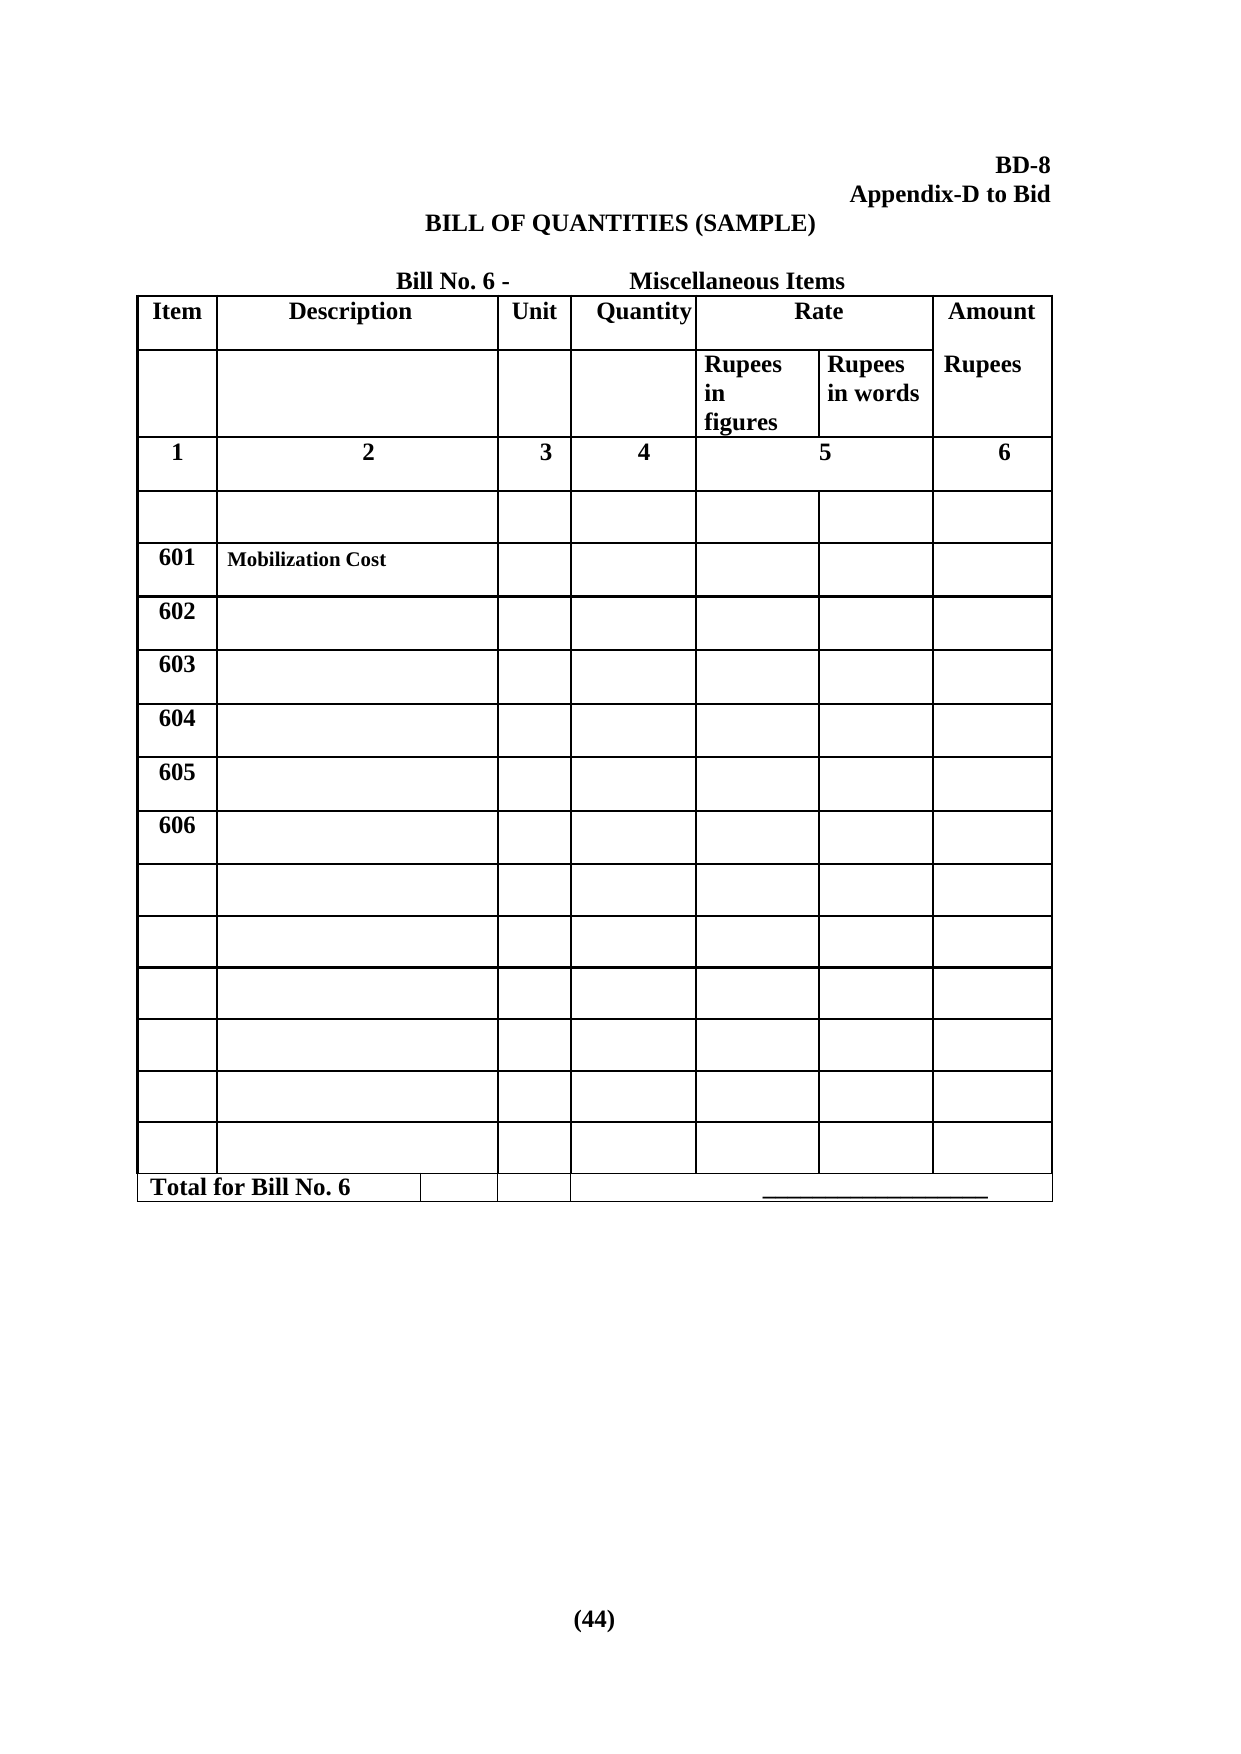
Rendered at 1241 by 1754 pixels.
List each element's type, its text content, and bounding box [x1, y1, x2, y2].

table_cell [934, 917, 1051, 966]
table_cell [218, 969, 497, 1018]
text (44) [137, 1604, 1051, 1633]
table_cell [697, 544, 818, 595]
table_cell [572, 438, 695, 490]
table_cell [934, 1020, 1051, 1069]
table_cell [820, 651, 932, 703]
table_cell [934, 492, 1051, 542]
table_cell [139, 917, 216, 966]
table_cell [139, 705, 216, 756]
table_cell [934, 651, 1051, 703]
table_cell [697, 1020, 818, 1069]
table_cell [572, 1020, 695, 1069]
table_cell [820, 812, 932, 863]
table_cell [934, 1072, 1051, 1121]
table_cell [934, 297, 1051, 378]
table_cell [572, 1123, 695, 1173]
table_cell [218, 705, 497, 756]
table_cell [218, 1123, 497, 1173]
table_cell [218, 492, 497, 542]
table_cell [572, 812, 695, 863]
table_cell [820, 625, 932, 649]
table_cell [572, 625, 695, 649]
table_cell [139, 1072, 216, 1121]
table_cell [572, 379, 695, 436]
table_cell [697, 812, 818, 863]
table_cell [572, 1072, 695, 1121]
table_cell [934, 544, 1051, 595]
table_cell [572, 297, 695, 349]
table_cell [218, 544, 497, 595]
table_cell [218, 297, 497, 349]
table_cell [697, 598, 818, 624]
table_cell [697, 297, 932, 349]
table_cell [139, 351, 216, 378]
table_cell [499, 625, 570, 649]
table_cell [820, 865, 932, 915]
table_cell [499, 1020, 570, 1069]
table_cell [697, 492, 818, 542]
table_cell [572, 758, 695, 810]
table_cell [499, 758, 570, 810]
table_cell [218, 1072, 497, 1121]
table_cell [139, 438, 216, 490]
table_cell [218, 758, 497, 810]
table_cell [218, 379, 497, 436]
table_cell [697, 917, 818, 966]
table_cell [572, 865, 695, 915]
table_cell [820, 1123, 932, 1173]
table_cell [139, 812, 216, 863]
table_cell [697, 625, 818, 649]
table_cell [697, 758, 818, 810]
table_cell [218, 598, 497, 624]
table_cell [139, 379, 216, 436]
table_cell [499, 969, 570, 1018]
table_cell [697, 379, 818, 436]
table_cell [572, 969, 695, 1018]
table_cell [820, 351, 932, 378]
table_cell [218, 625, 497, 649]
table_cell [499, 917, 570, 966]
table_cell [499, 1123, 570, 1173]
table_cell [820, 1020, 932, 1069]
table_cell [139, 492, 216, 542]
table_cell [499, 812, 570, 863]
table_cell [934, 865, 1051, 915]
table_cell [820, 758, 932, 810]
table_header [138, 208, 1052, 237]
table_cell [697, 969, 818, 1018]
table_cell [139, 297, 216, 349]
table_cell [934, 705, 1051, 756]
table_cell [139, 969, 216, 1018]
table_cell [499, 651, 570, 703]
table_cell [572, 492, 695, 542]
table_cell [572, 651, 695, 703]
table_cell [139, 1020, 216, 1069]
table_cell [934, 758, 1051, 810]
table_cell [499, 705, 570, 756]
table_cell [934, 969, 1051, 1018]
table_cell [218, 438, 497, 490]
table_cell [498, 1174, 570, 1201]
text Appendix-D to Bid [137, 179, 1051, 207]
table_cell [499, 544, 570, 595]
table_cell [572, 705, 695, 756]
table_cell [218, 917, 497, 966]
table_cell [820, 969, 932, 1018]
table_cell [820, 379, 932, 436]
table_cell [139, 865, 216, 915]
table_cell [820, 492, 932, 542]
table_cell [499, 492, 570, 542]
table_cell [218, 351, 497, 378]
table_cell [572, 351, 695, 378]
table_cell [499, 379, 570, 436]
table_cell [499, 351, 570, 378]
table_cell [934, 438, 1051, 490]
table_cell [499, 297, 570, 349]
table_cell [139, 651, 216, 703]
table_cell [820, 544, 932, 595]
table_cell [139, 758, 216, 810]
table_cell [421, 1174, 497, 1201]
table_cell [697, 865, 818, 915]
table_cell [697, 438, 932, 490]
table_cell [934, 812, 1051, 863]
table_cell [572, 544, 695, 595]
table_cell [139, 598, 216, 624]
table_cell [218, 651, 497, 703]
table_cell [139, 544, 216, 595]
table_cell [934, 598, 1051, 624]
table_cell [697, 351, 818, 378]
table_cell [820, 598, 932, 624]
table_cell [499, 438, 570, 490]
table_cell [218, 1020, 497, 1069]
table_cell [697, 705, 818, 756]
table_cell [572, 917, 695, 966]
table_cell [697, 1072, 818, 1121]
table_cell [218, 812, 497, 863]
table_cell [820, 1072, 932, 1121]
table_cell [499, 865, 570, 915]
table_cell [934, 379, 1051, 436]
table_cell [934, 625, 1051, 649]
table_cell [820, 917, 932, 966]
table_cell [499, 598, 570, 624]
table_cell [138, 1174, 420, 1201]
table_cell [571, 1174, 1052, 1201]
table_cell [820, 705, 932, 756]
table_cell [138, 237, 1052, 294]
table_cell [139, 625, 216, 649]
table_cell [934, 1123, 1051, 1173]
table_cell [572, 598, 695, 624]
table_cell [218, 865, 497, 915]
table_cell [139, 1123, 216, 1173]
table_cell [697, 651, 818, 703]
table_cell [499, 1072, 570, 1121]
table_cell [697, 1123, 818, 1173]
text BD-8 [137, 150, 1051, 179]
